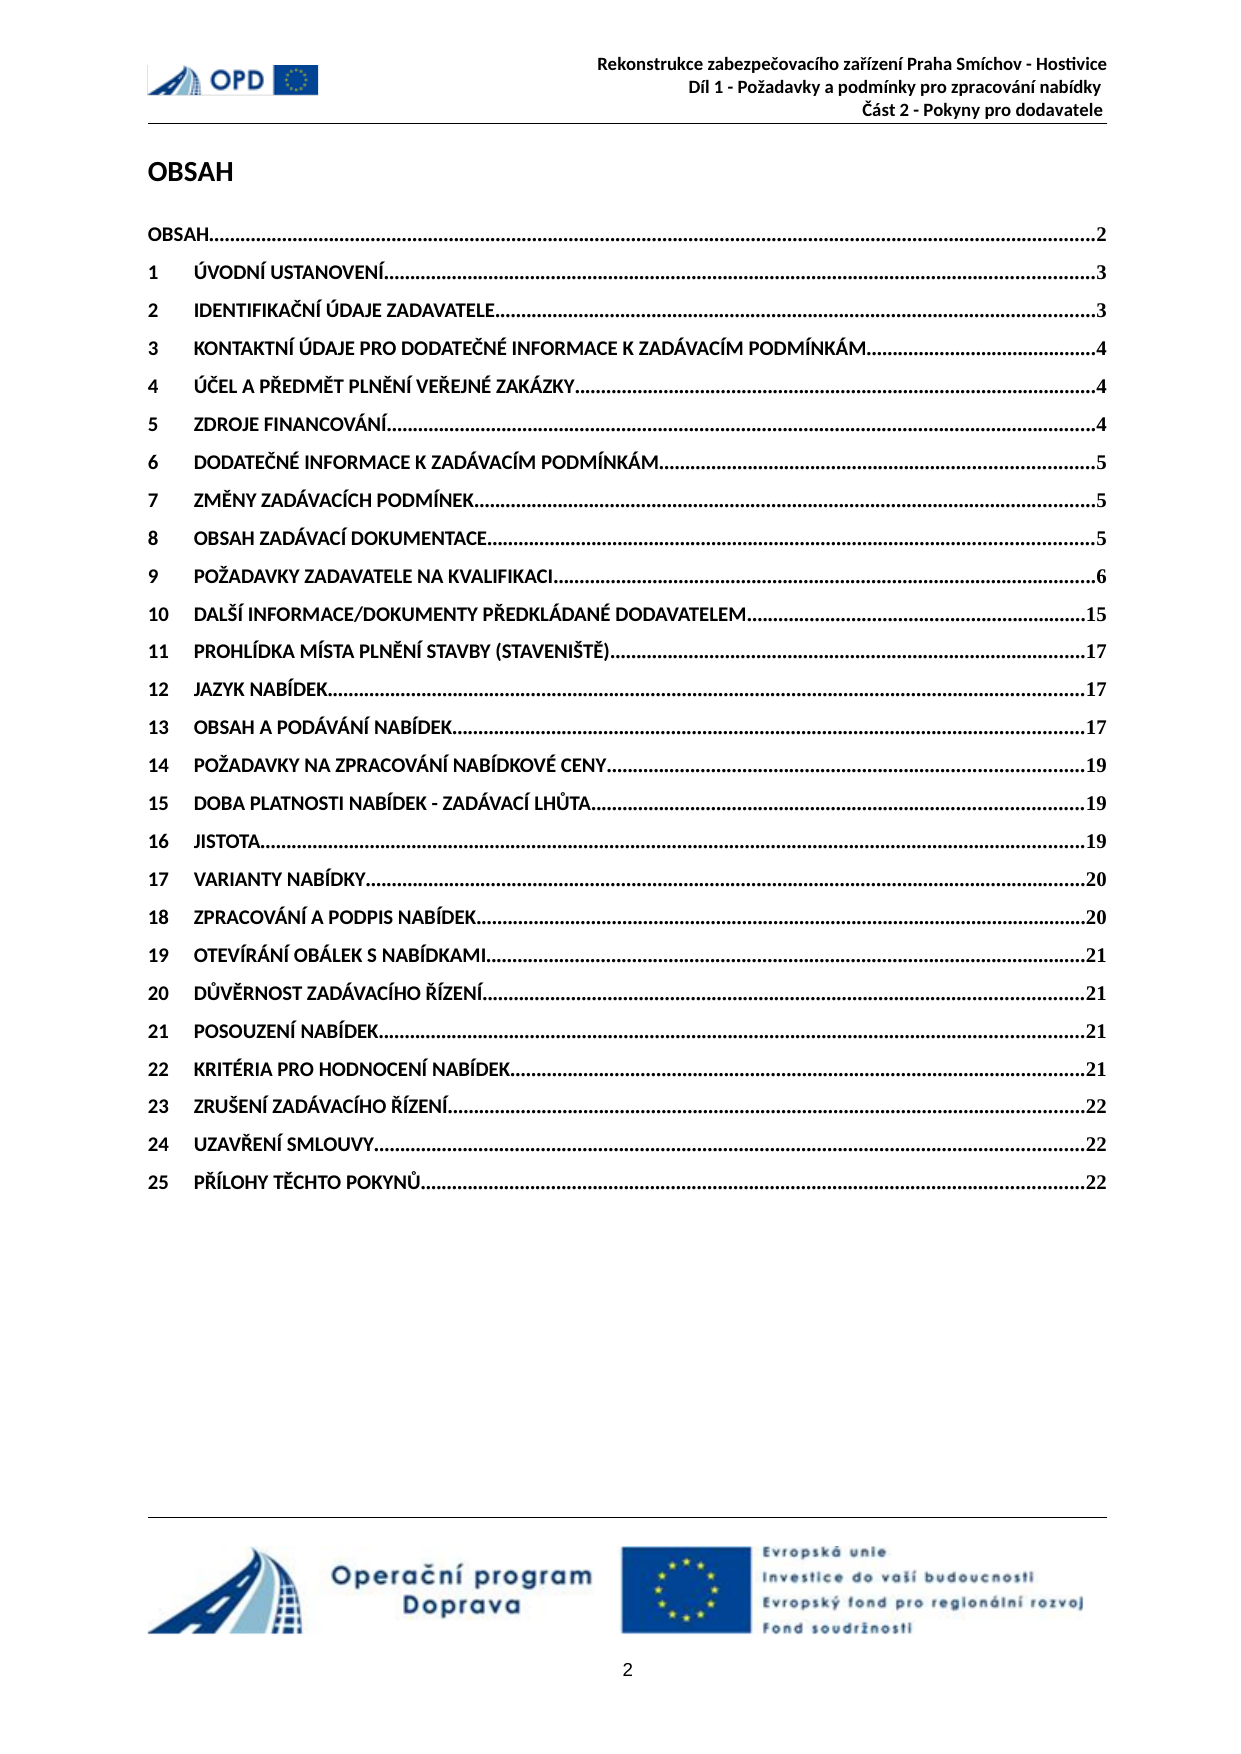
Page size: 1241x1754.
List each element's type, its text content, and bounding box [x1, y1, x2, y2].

text 13 OBSAH A PODÁVÁNÍ NABÍDEK 17 [148, 714, 1107, 740]
text 6 DODATEČNÉ INFORMACE K ZADÁVACÍM PODMÍNKÁM 5 [148, 449, 1107, 474]
text OBSAH 2 [148, 222, 1107, 247]
text 2 IDENTIFIKAČNÍ ÚDAJE ZADAVATELE 3 [148, 297, 1107, 323]
text 11 PROHLÍDKA MÍSTA PLNĚNÍ STAVBY (STAVENIŠTĚ) 17 [148, 639, 1107, 664]
text 1 ÚVODNÍ USTANOVENÍ 3 [148, 259, 1107, 285]
text 12 JAZYK NABÍDEK 17 [148, 677, 1107, 702]
text 7 ZMĚNY ZADÁVACÍCH PODMÍNEK 5 [148, 487, 1107, 512]
text 23 ZRUŠENÍ ZADÁVACÍHO ŘÍZENÍ 22 [148, 1094, 1107, 1119]
text 4 ÚČEL A PŘEDMĚT PLNĚNÍ VEŘEJNÉ ZAKÁZKY 4 [148, 373, 1107, 399]
text 18 ZPRACOVÁNÍ A PODPIS NABÍDEK 20 [148, 904, 1107, 929]
text 24 UZAVŘENÍ SMLOUVY 22 [148, 1132, 1107, 1157]
picture [147, 1546, 1085, 1637]
text 16 JISTOTA 19 [148, 828, 1107, 854]
picture [146, 65, 319, 97]
text OBSAH [148, 153, 1107, 189]
text 15 DOBA PLATNOSTI NABÍDEK - ZADÁVACÍ LHŮTA 19 [148, 790, 1107, 816]
text 25 PŘÍLOHY TĚCHTO POKYNŮ 22 [148, 1169, 1107, 1195]
text 3 KONTAKTNÍ ÚDAJE PRO DODATEČNÉ INFORMACE K ZADÁVACÍM PODMÍNKÁM 4 [148, 335, 1107, 361]
text 9 POŽADAVKY ZADAVATELE NA KVALIFIKACI 6 [148, 563, 1107, 588]
text 5 ZDROJE FINANCOVÁNÍ 4 [148, 411, 1107, 437]
text 14 POŽADAVKY NA ZPRACOVÁNÍ NABÍDKOVÉ CENY 19 [148, 752, 1107, 778]
text 22 KRITÉRIA PRO HODNOCENÍ NABÍDEK 21 [148, 1056, 1107, 1081]
text 17 VARIANTY NABÍDKY 20 [148, 866, 1107, 892]
text 19 OTEVÍRÁNÍ OBÁLEK S NABÍDKAMI 21 [148, 942, 1107, 967]
text 10 DALŠÍ INFORMACE/DOKUMENTY PŘEDKLÁDANÉ DODAVATELEM 15 [148, 601, 1107, 626]
text 8 OBSAH ZADÁVACÍ DOKUMENTACE 5 [148, 525, 1107, 550]
text 21 POSOUZENÍ NABÍDEK 21 [148, 1018, 1107, 1043]
text 20 DŮVĚRNOST ZADÁVACÍHO ŘÍZENÍ 21 [148, 980, 1107, 1005]
